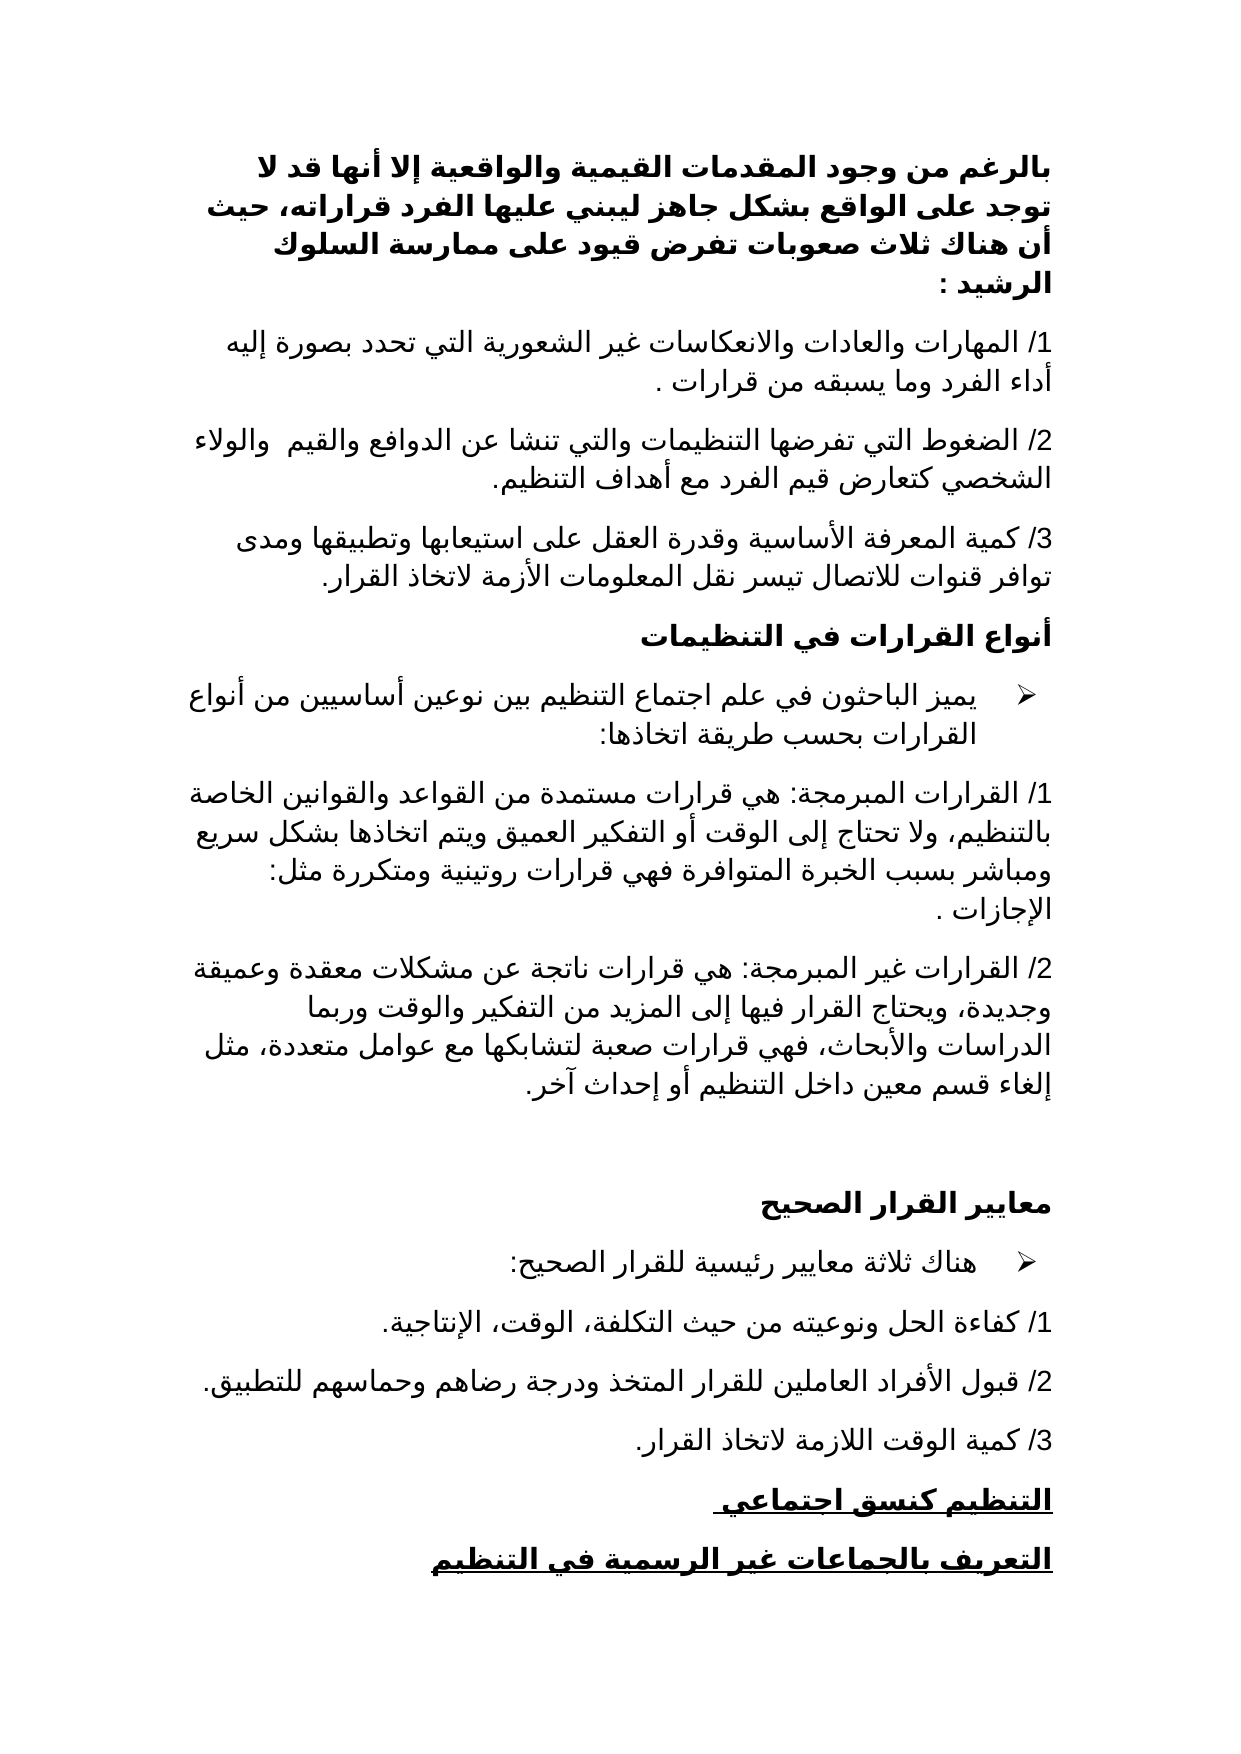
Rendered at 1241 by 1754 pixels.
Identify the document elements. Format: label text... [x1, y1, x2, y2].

text 3/ كمية المعرفة الأساسية وقدرة العقل على استيعابها وتطبيقها ومدى توافر قنوات للاتصال تيسر نقل المعلومات الأزمة لاتخاذ القرار. [187, 521, 1053, 593]
text 1/ كفاءة الحل ونوعيته من حيث التكلفة، الوقت، الإنتاجية. [187, 1304, 1053, 1338]
text 1/ القرارات المبرمجة: هي قرارات مستمدة من القواعد والقوانين الخاصة بالتنظيم، ولا تحتاج إلى الوقت أو التفكير العميق ويتم اتخاذها بشكل سريع ومباشر بسبب الخبرة المتوافرة فهي قرارات روتينية ومتكررة مثل: الإجازات . [187, 776, 1053, 925]
text التنظيم كنسق اجتماعي [187, 1483, 1053, 1516]
text 2/ القرارات غير المبرمجة: هي قرارات ناتجة عن مشكلات معقدة وعميقة وجديدة، ويحتاج القرار فيها إلى المزيد من التفكير والوقت وربما الدراسات والأبحاث، فهي قرارات صعبة لتشابكها مع عوامل متعددة، مثل إلغاء قسم معين داخل التنظيم أو إحداث آخر. [187, 951, 1053, 1100]
text 2/ الضغوط التي تفرضها التنظيمات والتي تنشا عن الدوافع والقيم والولاء الشخصي كتعارض قيم الفرد مع أهداف التنظيم. [187, 423, 1053, 495]
text 3/ كمية الوقت اللازمة لاتخاذ القرار. [187, 1423, 1053, 1457]
text أنواع القرارات في التنظيمات [187, 619, 1053, 652]
text 2/ قبول الأفراد العاملين للقرار المتخذ ودرجة رضاهم وحماسهم للتطبيق. [187, 1364, 1053, 1397]
list يميز الباحثون في علم اجتماع التنظيم بين نوعين أساسيين من أنواع القرارات بحسب طريقة اتخاذها: [187, 678, 1015, 750]
text بالرغم من وجود المقدمات القيمية والواقعية إلا أنها قد لا توجد على الواقع بشكل جاهز ليبني عليها الفرد قراراته، حيث أن هناك ثلاث صعوبات تفرض قيود على ممارسة السلوك الرشيد : [187, 150, 1053, 299]
text معايير القرار الصحيح [187, 1186, 1053, 1219]
text التعريف بالجماعات غير الرسمية في التنظيم [187, 1542, 1053, 1576]
text 1/ المهارات والعادات والانعكاسات غير الشعورية التي تحدد بصورة إليه أداء الفرد وما يسبقه من قرارات . [187, 325, 1053, 397]
list هناك ثلاثة معايير رئيسية للقرار الصحيح: [187, 1245, 1015, 1279]
